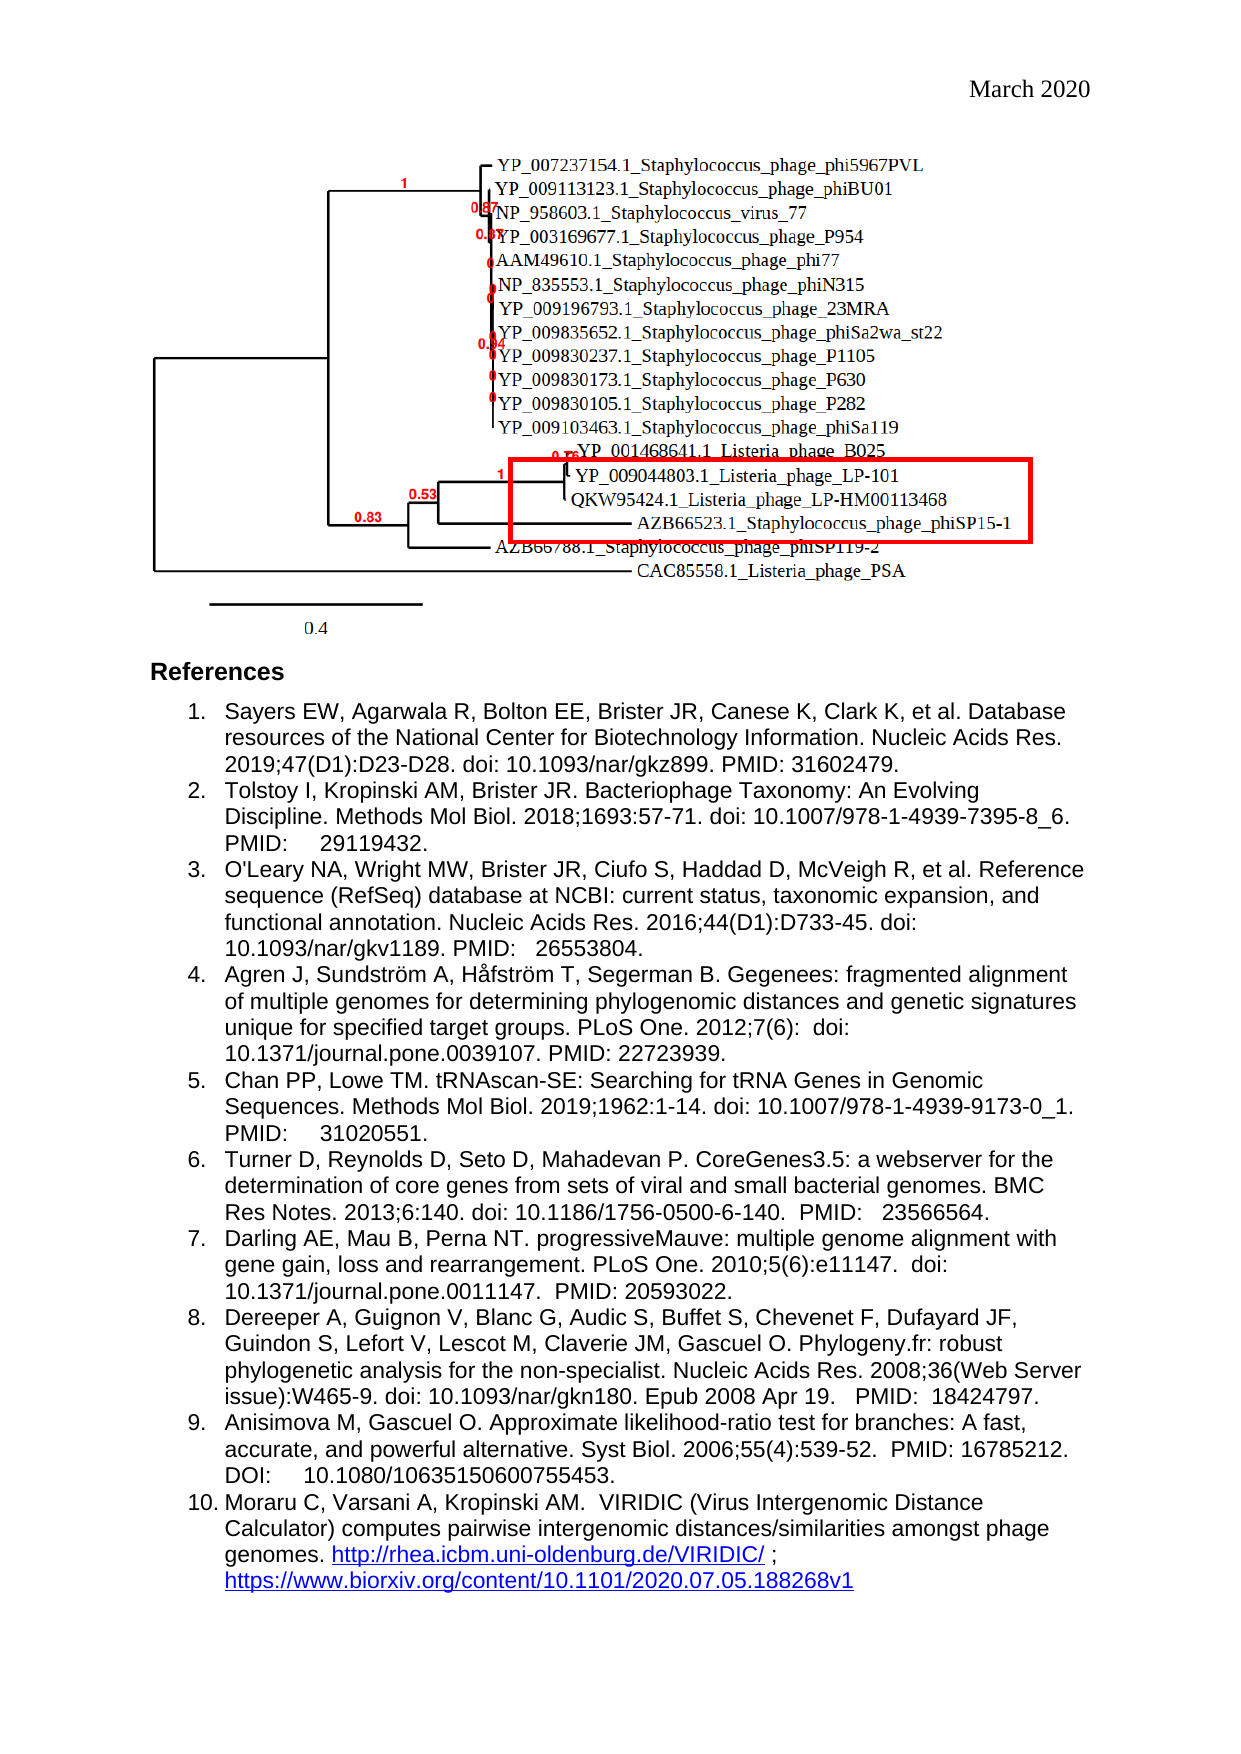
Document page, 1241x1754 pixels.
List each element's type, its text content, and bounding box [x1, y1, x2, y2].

list Turner D, Reynolds D, Seto D, Mahadevan P. CoreGenes3.5: a webserver for the determination of core genes from sets of viral and small bacterial genomes. BMC Res Notes. 2013;6:140. doi: 10.1186/1756-0500-6-140. PMID: 23566564. [187, 1146, 1090, 1225]
list Moraru C, Varsani A, Kropinski AM. VIRIDIC (Virus Intergenomic Distance Calculator) computes pairwise intergenomic distances/similarities amongst phage genomes. http://rhea.icbm.uni-oldenburg.de/VIRIDIC/ ; https://www.biorxiv.org/content/10.1101/2020.07.05.188268v1 [187, 1488, 1090, 1594]
list Anisimova M, Gascuel O. Approximate likelihood-ratio test for branches: A fast, accurate, and powerful alternative. Syst Biol. 2006;55(4):539-52. PMID: 16785212. DOI: 10.1080/10635150600755453. [187, 1409, 1090, 1488]
list Sayers EW, Agarwala R, Bolton EE, Brister JR, Canese K, Clark K, et al. Database resources of the National Center for Biotechnology Information. Nucleic Acids Res. 2019;47(D1):D23-D28. doi: 10.1093/nar/gkz899. PMID: 31602479. [187, 698, 1090, 777]
list Darling AE, Mau B, Perna NT. progressiveMauve: multiple genome alignment with gene gain, loss and rearrangement. PLoS One. 2010;5(6):e11147. doi: 10.1371/journal.pone.0011147. PMID: 20593022. [187, 1225, 1090, 1304]
list Agren J, Sundström A, Håfström T, Segerman B. Gegenees: fragmented alignment of multiple genomes for determining phylogenomic distances and genetic signatures unique for specified target groups. PLoS One. 2012;7(6): doi: 10.1371/journal.pone.0039107. PMID: 22723939. [187, 961, 1090, 1067]
list Chan PP, Lowe TM. tRNAscan-SE: Searching for tRNA Genes in Genomic Sequences. Methods Mol Biol. 2019;1962:1-14. doi: 10.1007/978-1-4939-9173-0_1. PMID: 31020551. [187, 1067, 1090, 1146]
list Tolstoy I, Kropinski AM, Brister JR. Bacteriophage Taxonomy: An Evolving Discipline. Methods Mol Biol. 2018;1693:57-71. doi: 10.1007/978-1-4939-7395-8_6. PMID: 29119432. [187, 777, 1090, 856]
list O'Leary NA, Wright MW, Brister JR, Ciufo S, Haddad D, McVeigh R, et al. Reference sequence (RefSeq) database at NCBI: current status, taxonomic expansion, and functional annotation. Nucleic Acids Res. 2016;44(D1):D733-45. doi: 10.1093/nar/gkv1189. PMID: 26553804. [187, 856, 1090, 961]
text References [150, 657, 1090, 685]
list Dereeper A, Guignon V, Blanc G, Audic S, Buffet S, Chevenet F, Dufayard JF, Guindon S, Lefort V, Lescot M, Claverie JM, Gascuel O. Phylogeny.fr: robust phylogenetic analysis for the non-specialist. Nucleic Acids Res. 2008;36(Web Server issue):W465-9. doi: 10.1093/nar/gkn180. Epub 2008 Apr 19. PMID: 18424797. [187, 1304, 1090, 1409]
picture [150, 150, 1023, 644]
picture [513, 462, 1023, 540]
